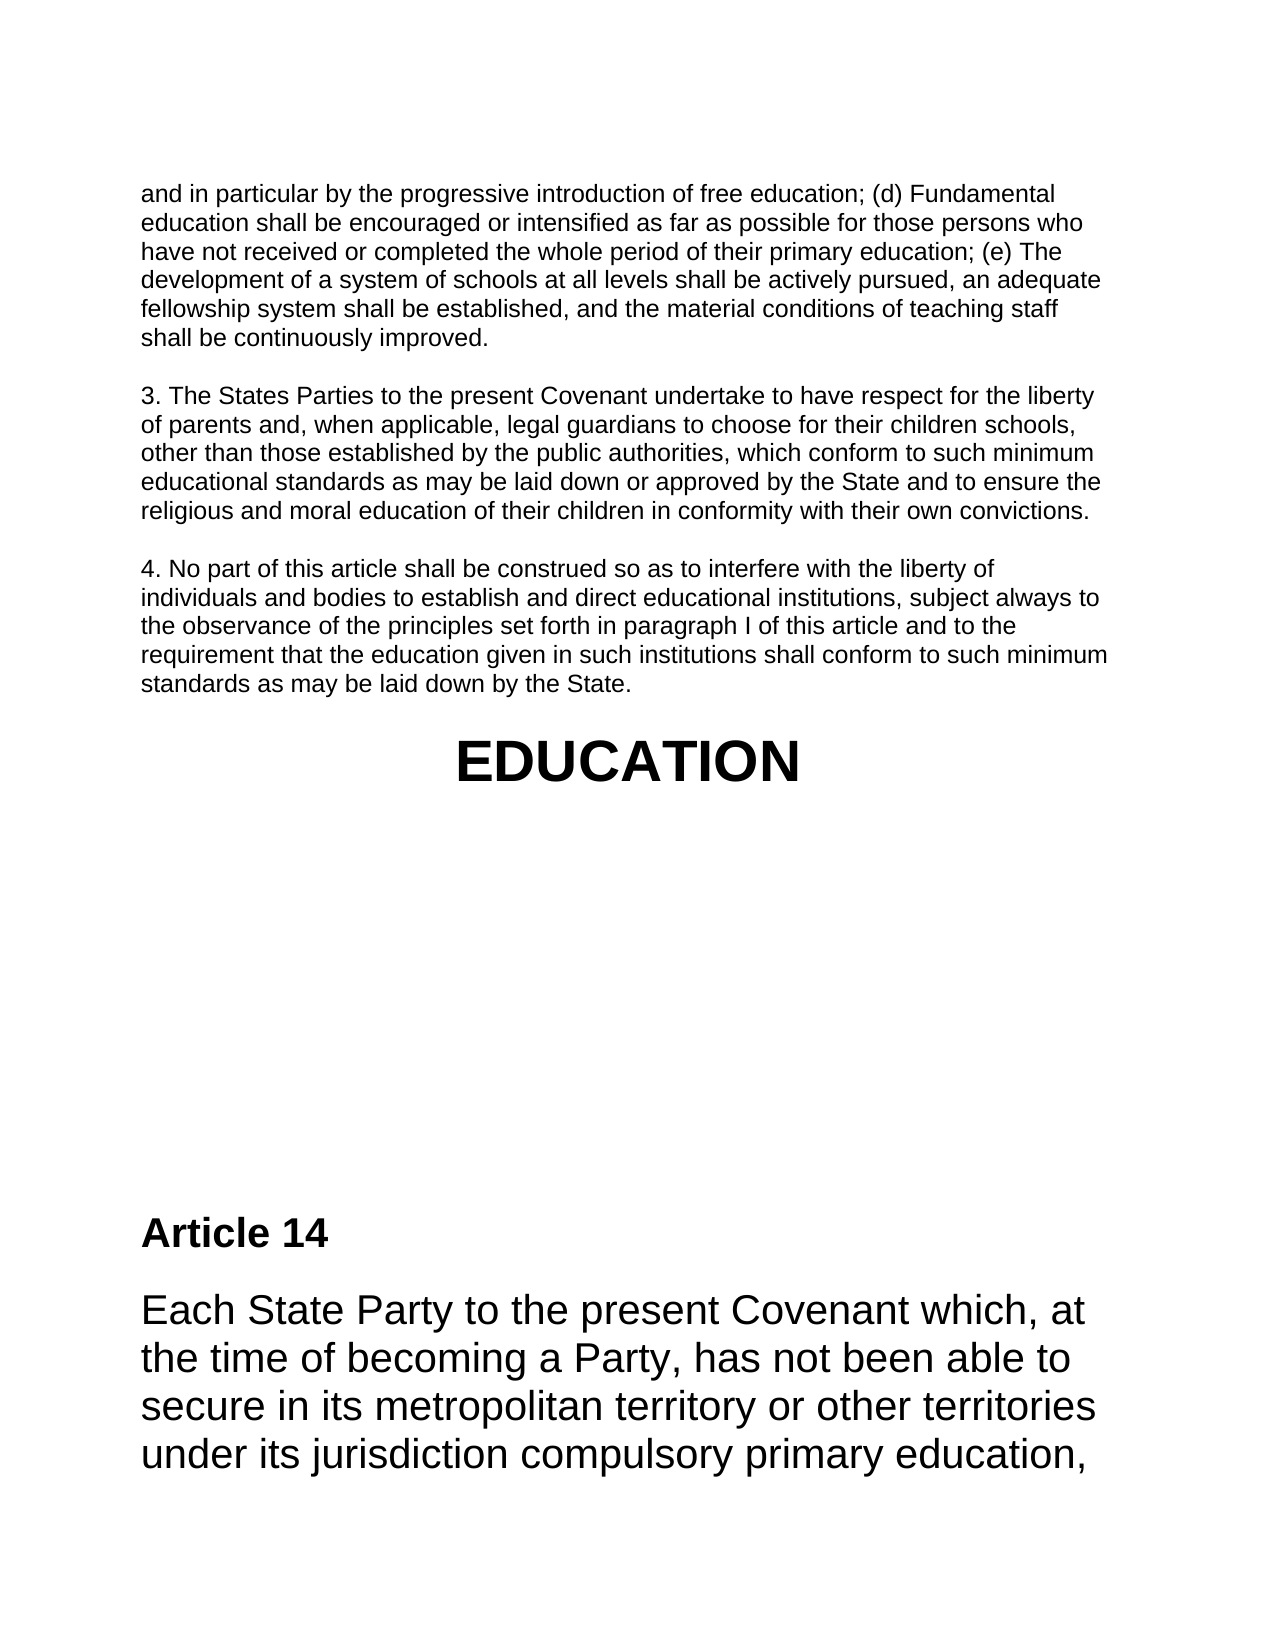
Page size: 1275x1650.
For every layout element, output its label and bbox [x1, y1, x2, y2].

table_header [141, 150, 1116, 1477]
